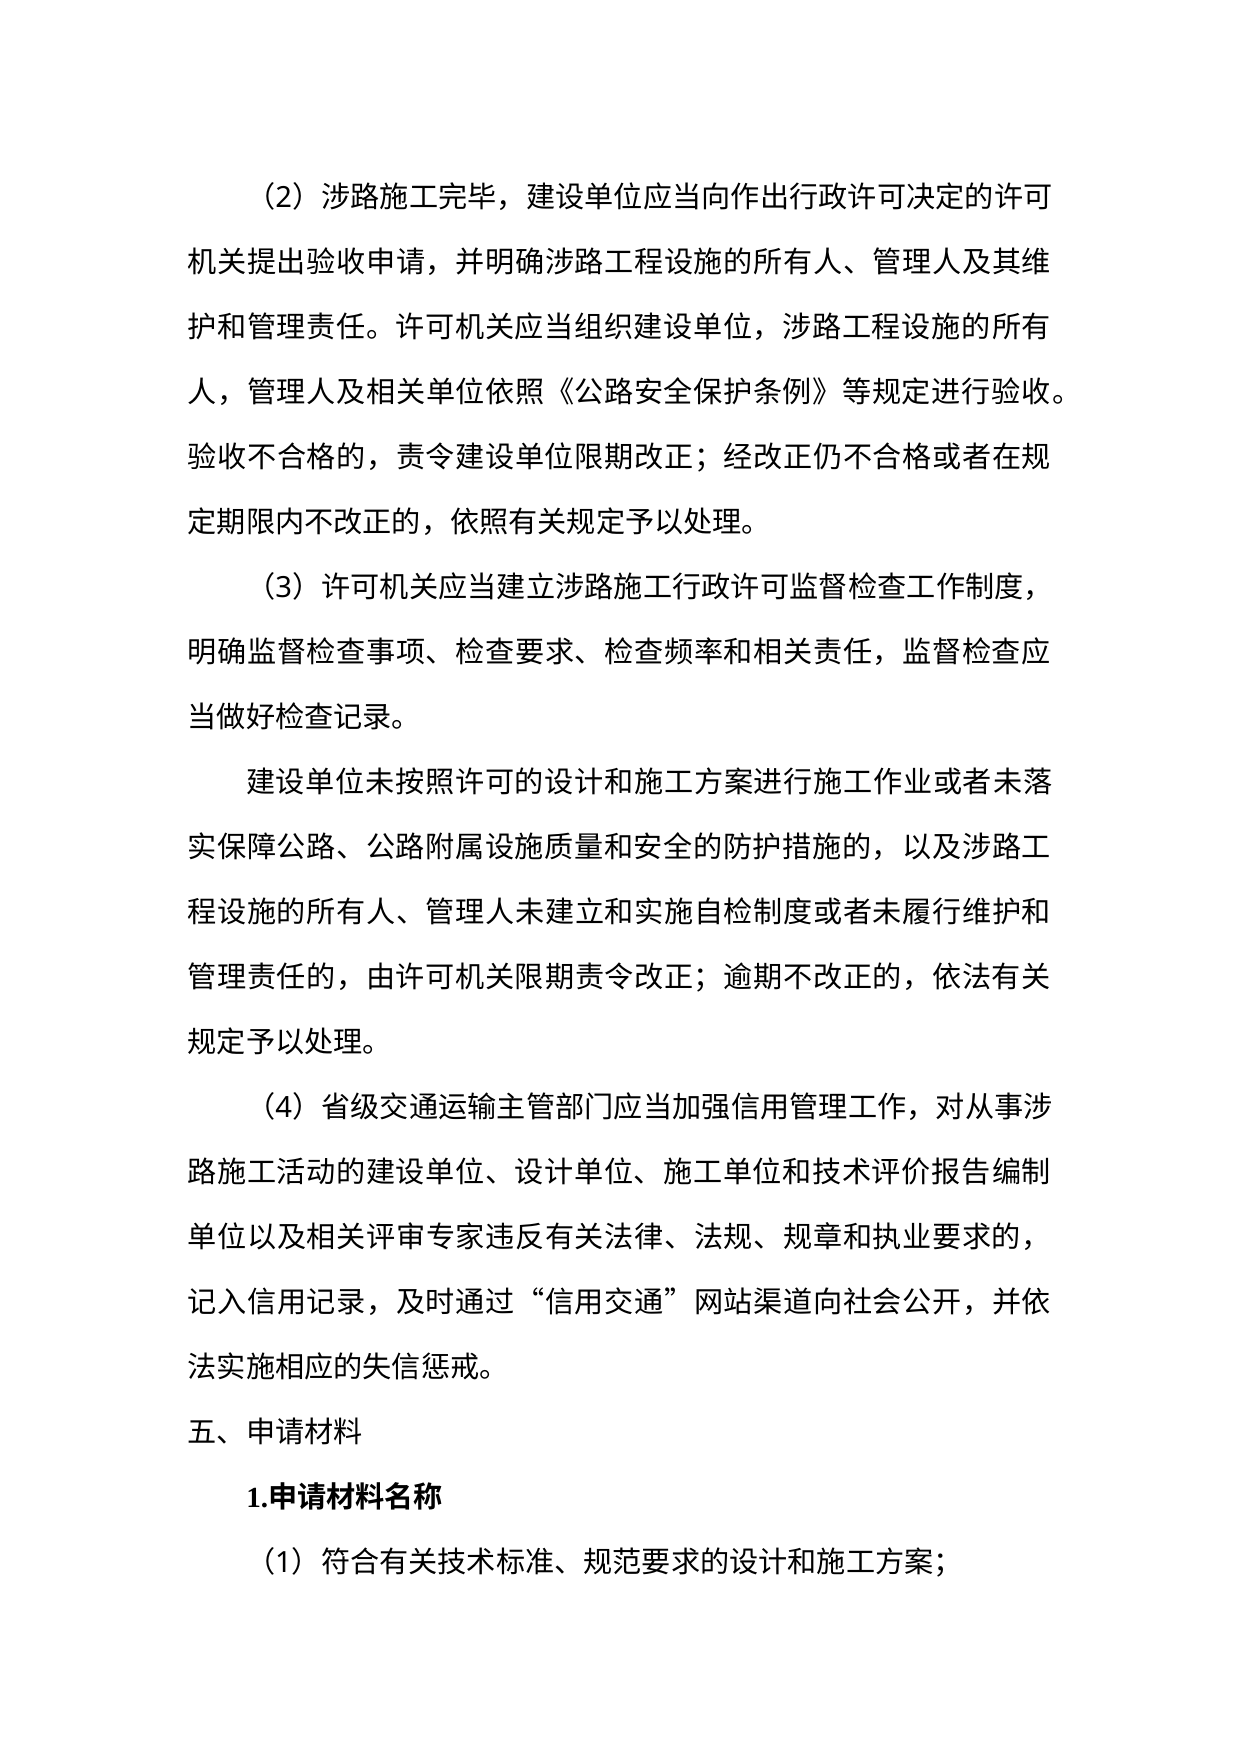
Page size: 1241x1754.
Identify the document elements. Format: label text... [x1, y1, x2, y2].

text 五、申请材料 [187, 1397, 1053, 1462]
text （1）符合有关技术标准、规范要求的设计和施工方案； [187, 1527, 1053, 1592]
text （3）许可机关应当建立涉路施工行政许可监督检查工作制度，明确监督检查事项、检查要求、检查频率和相关责任，监督检查应当做好检查记录。 [187, 552, 1053, 747]
text （2）涉路施工完毕，建设单位应当向作出行政许可决定的许可机关提出验收申请，并明确涉路工程设施的所有人、管理人及其维护和管理责任。许可机关应当组织建设单位，涉路工程设施的所有人，管理人及相关单位依照《公路安全保护条例》等规定进行验收。验收不合格的，责令建设单位限期改正；经改正仍不合格或者在规定期限内不改正的，依照有关规定予以处理。 [187, 162, 1053, 552]
text 1.申请材料名称 [187, 1462, 1053, 1527]
text 建设单位未按照许可的设计和施工方案进行施工作业或者未落实保障公路、公路附属设施质量和安全的防护措施的，以及涉路工程设施的所有人、管理人未建立和实施自检制度或者未履行维护和管理责任的，由许可机关限期责令改正；逾期不改正的，依法有关规定予以处理。 [187, 747, 1053, 1072]
text （4）省级交通运输主管部门应当加强信用管理工作，对从事涉路施工活动的建设单位、设计单位、施工单位和技术评价报告编制单位以及相关评审专家违反有关法律、法规、规章和执业要求的，记入信用记录，及时通过“信用交通”网站渠道向社会公开，并依法实施相应的失信惩戒。 [187, 1072, 1053, 1397]
